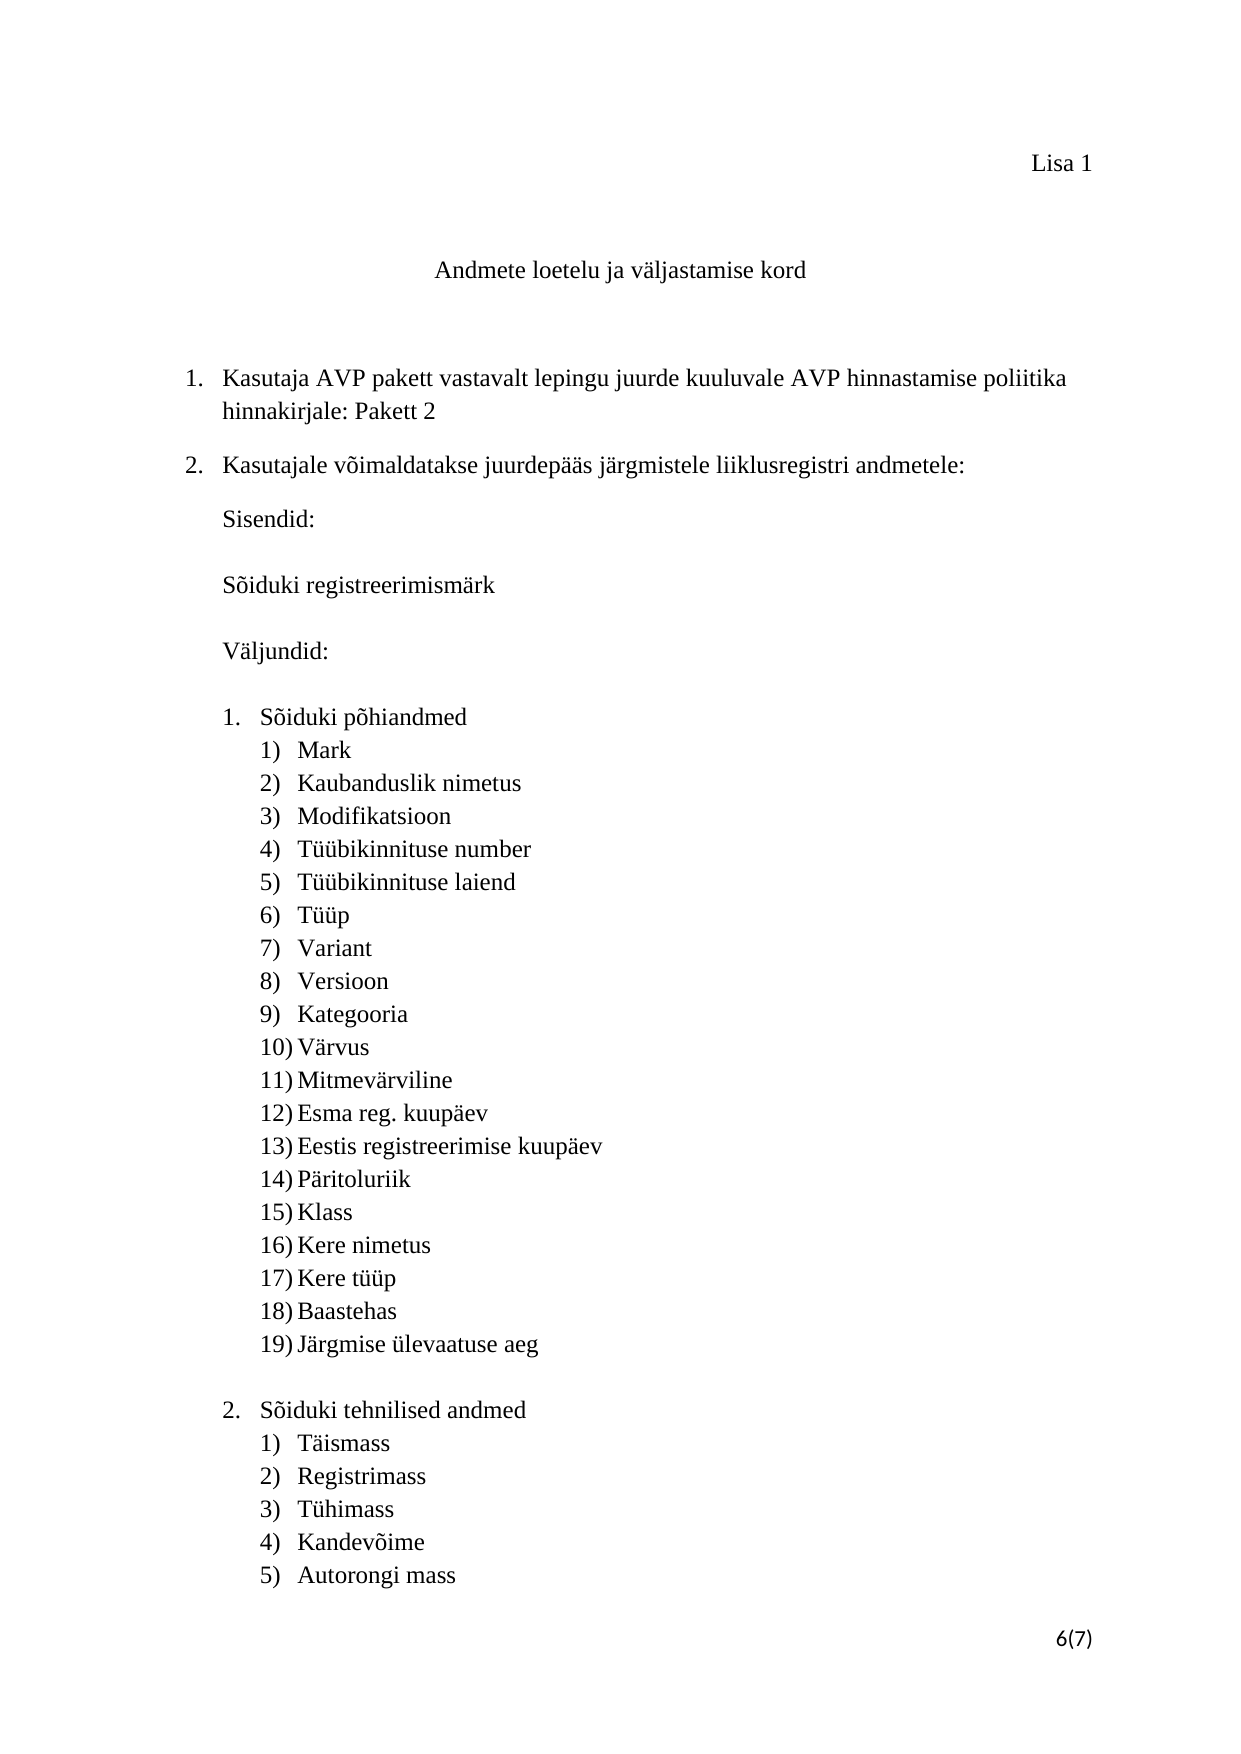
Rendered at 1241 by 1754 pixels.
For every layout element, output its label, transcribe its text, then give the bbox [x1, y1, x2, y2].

list Sõiduki põhiandmed [222, 702, 1093, 731]
list Sõiduki registreerimismärk [222, 570, 1093, 598]
list Autorongi mass [259, 1560, 1093, 1589]
list Registrimass [259, 1461, 1093, 1490]
list Täismass [259, 1428, 1093, 1457]
list Esma reg. kuupäev [259, 1098, 1093, 1127]
list Värvus [259, 1032, 1093, 1061]
list Kategooria [259, 999, 1093, 1028]
list Baastehas [259, 1296, 1093, 1325]
list Kaubanduslik nimetus [259, 768, 1093, 797]
list Päritoluriik [259, 1164, 1093, 1193]
list Versioon [259, 966, 1093, 995]
list Klass [259, 1197, 1093, 1226]
list Mitmevärviline [259, 1065, 1093, 1094]
list Kere tüüp [259, 1263, 1093, 1292]
list Eestis registreerimise kuupäev [259, 1131, 1093, 1160]
list Kasutaja AVP pakett vastavalt lepingu juurde kuuluvale AVP hinnastamise poliitika hinnakirjale: Pakett 2 [185, 363, 1093, 425]
list Kasutajale võimaldatakse juurdepääs järgmistele liiklusregistri andmetele: [185, 450, 1093, 479]
list Variant [259, 933, 1093, 962]
list Järgmise ülevaatuse aeg [259, 1329, 1093, 1358]
list Kandevõime [259, 1527, 1093, 1556]
list Väljundid: [222, 636, 1093, 664]
list Sõiduki tehnilised andmed [222, 1395, 1093, 1424]
list Tühimass [259, 1494, 1093, 1523]
list Kere nimetus [259, 1230, 1093, 1259]
list Tüübikinnituse laiend [259, 867, 1093, 896]
list Tüüp [259, 900, 1093, 929]
list Mark [259, 735, 1093, 764]
list Modifikatsioon [259, 801, 1093, 830]
text Lisa 1 [148, 148, 1093, 176]
list Tüübikinnituse number [259, 834, 1093, 863]
list Sisendid: [222, 504, 1093, 532]
text Andmete loetelu ja väljastamise kord [148, 255, 1093, 284]
